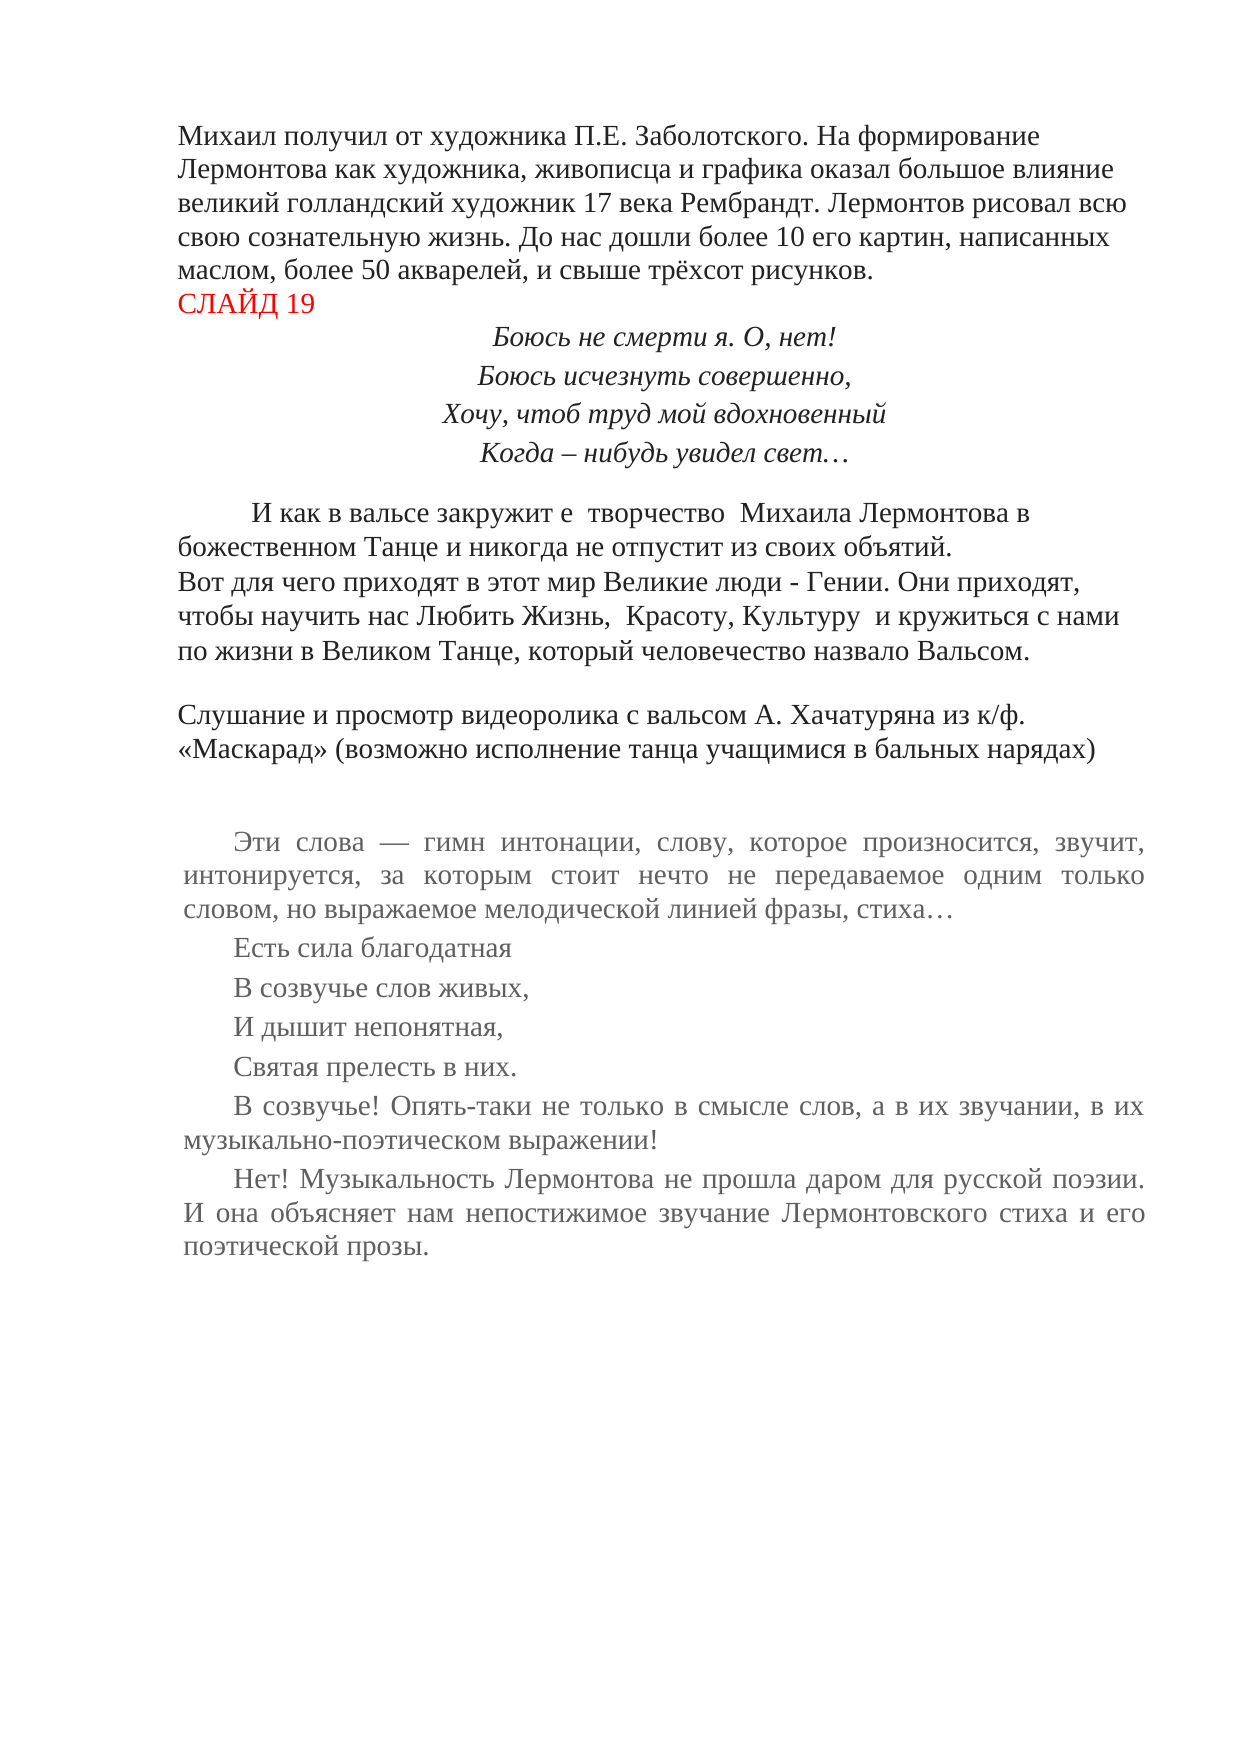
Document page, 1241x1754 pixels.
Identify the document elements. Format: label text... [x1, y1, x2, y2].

text В созвучье! Опять-таки не только в смысле слов, а в их звучании, в их музыкально-поэтическом выражении! [183, 1088, 1146, 1156]
text Эти слова — гимн интонации, слову, которое произносится, звучит, интонируется, за которым стоит нечто не передаваемое одним только словом, но выражаемое мелодической линией фразы, стиха… [183, 824, 1146, 924]
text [177, 118, 1152, 286]
text Боюсь не смерти я. О, нет! Боюсь исчезнуть совершенно, Хочу, чтоб труд мой вдохновенный Когда – нибудь увидел свет… [177, 319, 1152, 468]
text СЛАЙД 19 [177, 286, 1152, 319]
text И как в вальсе закружит е творчество Михаила Лермонтова в божественном Танце и никогда не отпустит из своих объятий. Вот для чего приходят в этот мир Великие люди - Гении. Они приходят, чтобы научить нас Любить Жизнь, Красоту, Культуру и кружиться с нами по жизни в Великом Танце, который человечество назвало Вальсом. [177, 494, 1152, 666]
text Святая прелесть в них. [183, 1049, 1146, 1082]
text В созвучье слов живых, [183, 970, 1146, 1003]
text Есть сила благодатная [183, 931, 1146, 964]
text Нет! Музыкальность Лермонтова не прошла даром для русской поэзии. И она объясняет нам непостижимое звучание Лермонтовского стиха и его поэтической прозы. [183, 1161, 1146, 1262]
text Слушание и просмотр видеоролика с вальсом А. Хачатуряна из к/ф. «Маскарад» (возможно исполнение танца учащимися в бальных нарядах) [177, 697, 1152, 764]
text И дышит непонятная, [183, 1009, 1146, 1043]
